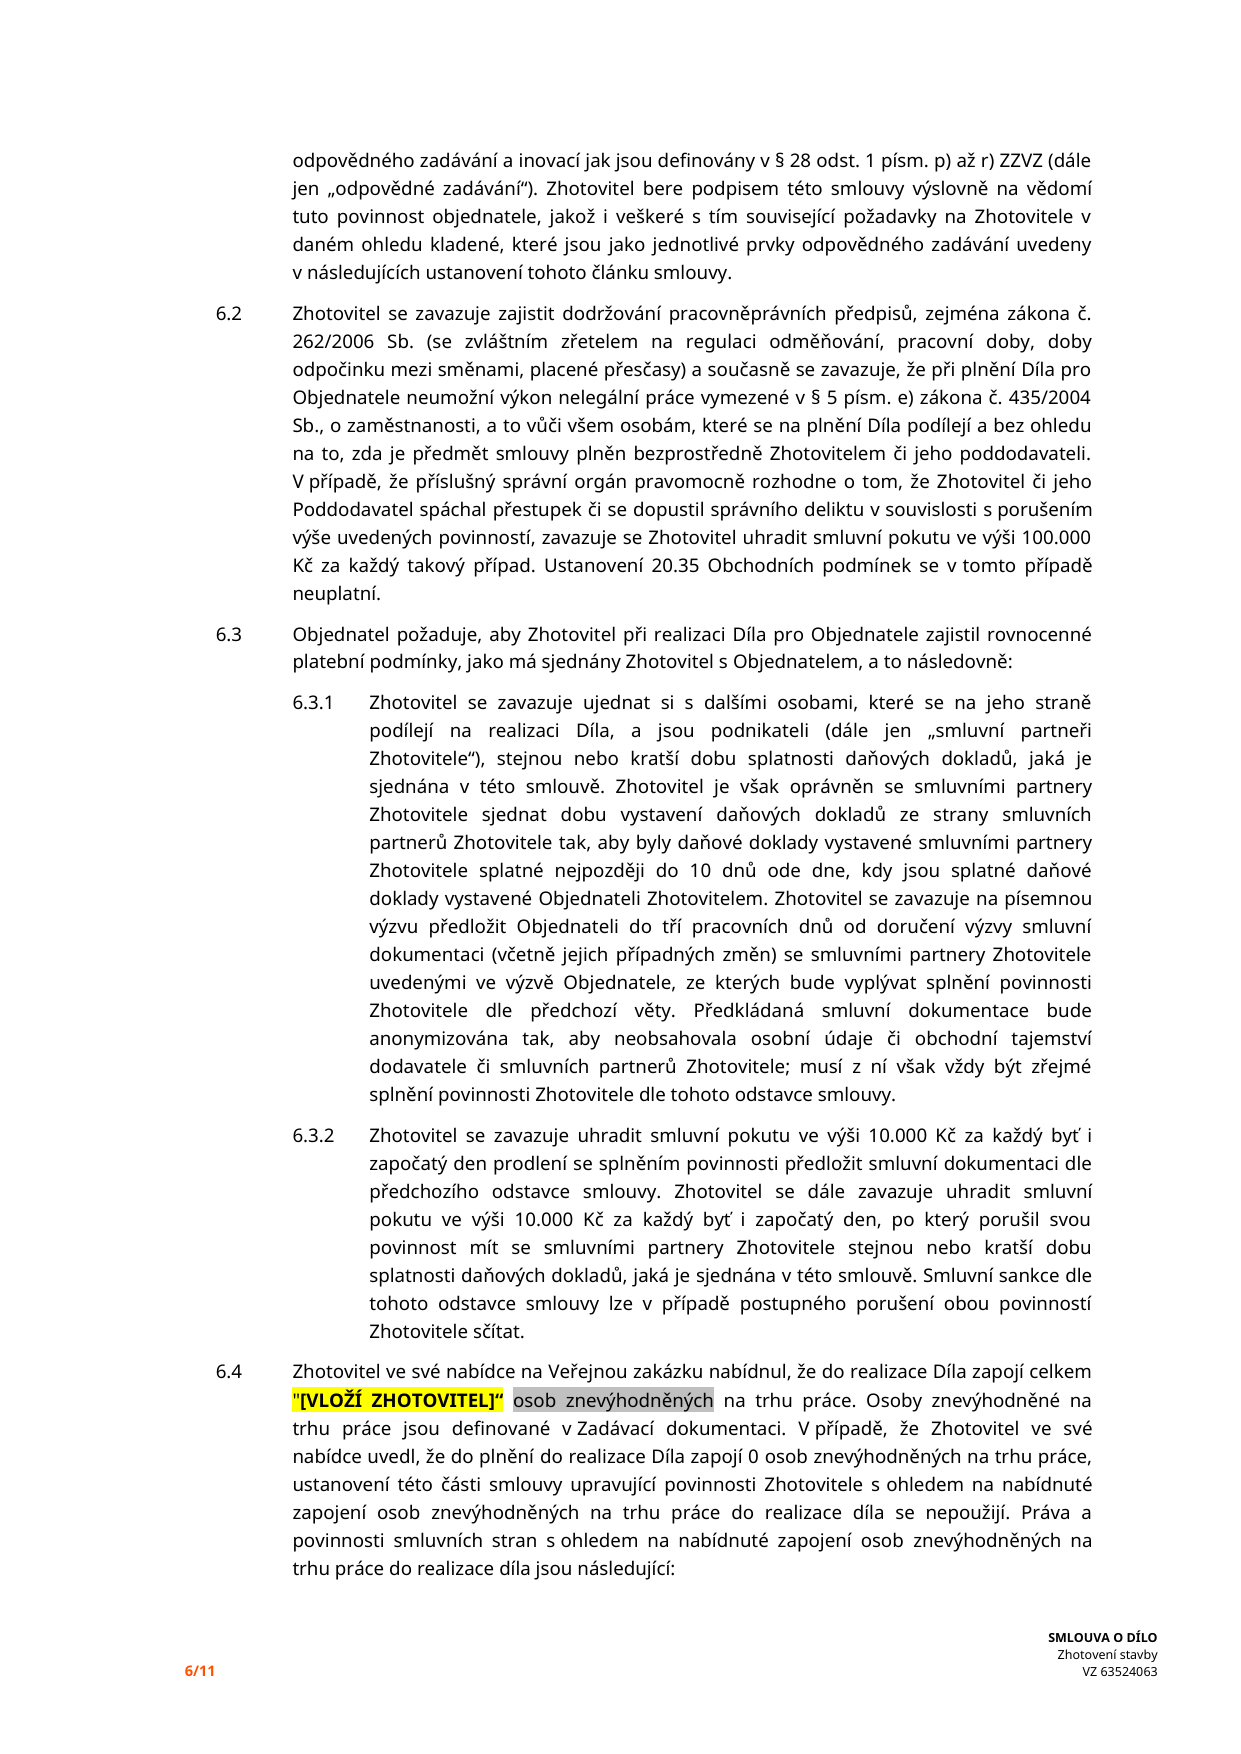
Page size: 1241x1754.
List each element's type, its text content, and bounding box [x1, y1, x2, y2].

text Zhotovitel se zavazuje ujednat si s dalšími osobami, které se na jeho straně podílejí na realizaci Díla, a jsou podnikateli (dále jen „smluvní partneři Zhotovitele“), stejnou nebo kratší dobu splatnosti daňových dokladů, jaká je sjednána v této smlouvě. Zhotovitel je však oprávněn se smluvními partnery Zhotovitele sjednat dobu vystavení daňových dokladů ze strany smluvních partnerů Zhotovitele tak, aby byly daňové doklady vystavené smluvními partnery Zhotovitele splatné nejpozději do 10 dnů ode dne, kdy jsou splatné daňové doklady vystavené Objednateli Zhotovitelem. Zhotovitel se zavazuje na písemnou výzvu předložit Objednateli do tří pracovních dnů od doručení výzvy smluvní dokumentaci (včetně jejich případných změn) se smluvními partnery Zhotovitele uvedenými ve výzvě Objednatele, ze kterých bude vyplývat splnění povinnosti Zhotovitele dle předchozí věty. Předkládaná smluvní dokumentace bude anonymizována tak, aby neobsahovala osobní údaje či obchodní tajemství dodavatele či smluvních partnerů Zhotovitele; musí z ní však vždy být zřejmé splnění povinnosti Zhotovitele dle tohoto odstavce smlouvy. [292, 689, 1093, 1107]
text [216, 147, 1093, 285]
text Zhotovitel se zavazuje uhradit smluvní pokutu ve výši 10.000 Kč za každý byť i započatý den prodlení se splněním povinnosti předložit smluvní dokumentaci dle předchozího odstavce smlouvy. Zhotovitel se dále zavazuje uhradit smluvní pokutu ve výši 10.000 Kč za každý byť i započatý den, po který porušil svou povinnost mít se smluvními partnery Zhotovitele stejnou nebo kratší dobu splatnosti daňových dokladů, jaká je sjednána v této smlouvě. Smluvní sankce dle tohoto odstavce smlouvy lze v případě postupného porušení obou povinností Zhotovitele sčítat. [292, 1122, 1093, 1344]
text Zhotovitel se zavazuje zajistit dodržování pracovněprávních předpisů, zejména zákona č. 262/2006 Sb. (se zvláštním zřetelem na regulaci odměňování, pracovní doby, doby odpočinku mezi směnami, placené přesčasy) a současně se zavazuje, že při plnění Díla pro Objednatele neumožní výkon nelegální práce vymezené v § 5 písm. e) zákona č. 435/2004 Sb., o zaměstnanosti, a to vůči všem osobám, které se na plnění Díla podílejí a bez ohledu na to, zda je předmět smlouvy plněn bezprostředně Zhotovitelem či jeho poddodavateli. V případě, že příslušný správní orgán pravomocně rozhodne o tom, že Zhotovitel či jeho Poddodavatel spáchal přestupek či se dopustil správního deliktu v souvislosti s porušením výše uvedených povinností, zavazuje se Zhotovitel uhradit smluvní pokutu ve výši 100.000 Kč za každý takový případ. Ustanovení 20.35 Obchodních podmínek se v tomto případě neuplatní. [216, 300, 1093, 606]
text Objednatel požaduje, aby Zhotovitel při realizaci Díla pro Objednatele zajistil rovnocenné platební podmínky, jako má sjednány Zhotovitel s Objednatelem, a to následovně: [216, 621, 1093, 674]
text Zhotovitel ve své nabídce na Veřejnou zakázku nabídnul, že do realizace Díla zapojí celkem "[VLOŽÍ ZHOTOVITEL]“ osob znevýhodněných na trhu práce. Osoby znevýhodněné na trhu práce jsou definované v Zadávací dokumentaci. V případě, že Zhotovitel ve své nabídce uvedl, že do plnění do realizace Díla zapojí 0 osob znevýhodněných na trhu práce, ustanovení této části smlouvy upravující povinnosti Zhotovitele s ohledem na nabídnuté zapojení osob znevýhodněných na trhu práce do realizace díla se nepoužijí. Práva a povinnosti smluvních stran s ohledem na nabídnuté zapojení osob znevýhodněných na trhu práce do realizace díla jsou následující: [216, 1359, 1093, 1581]
